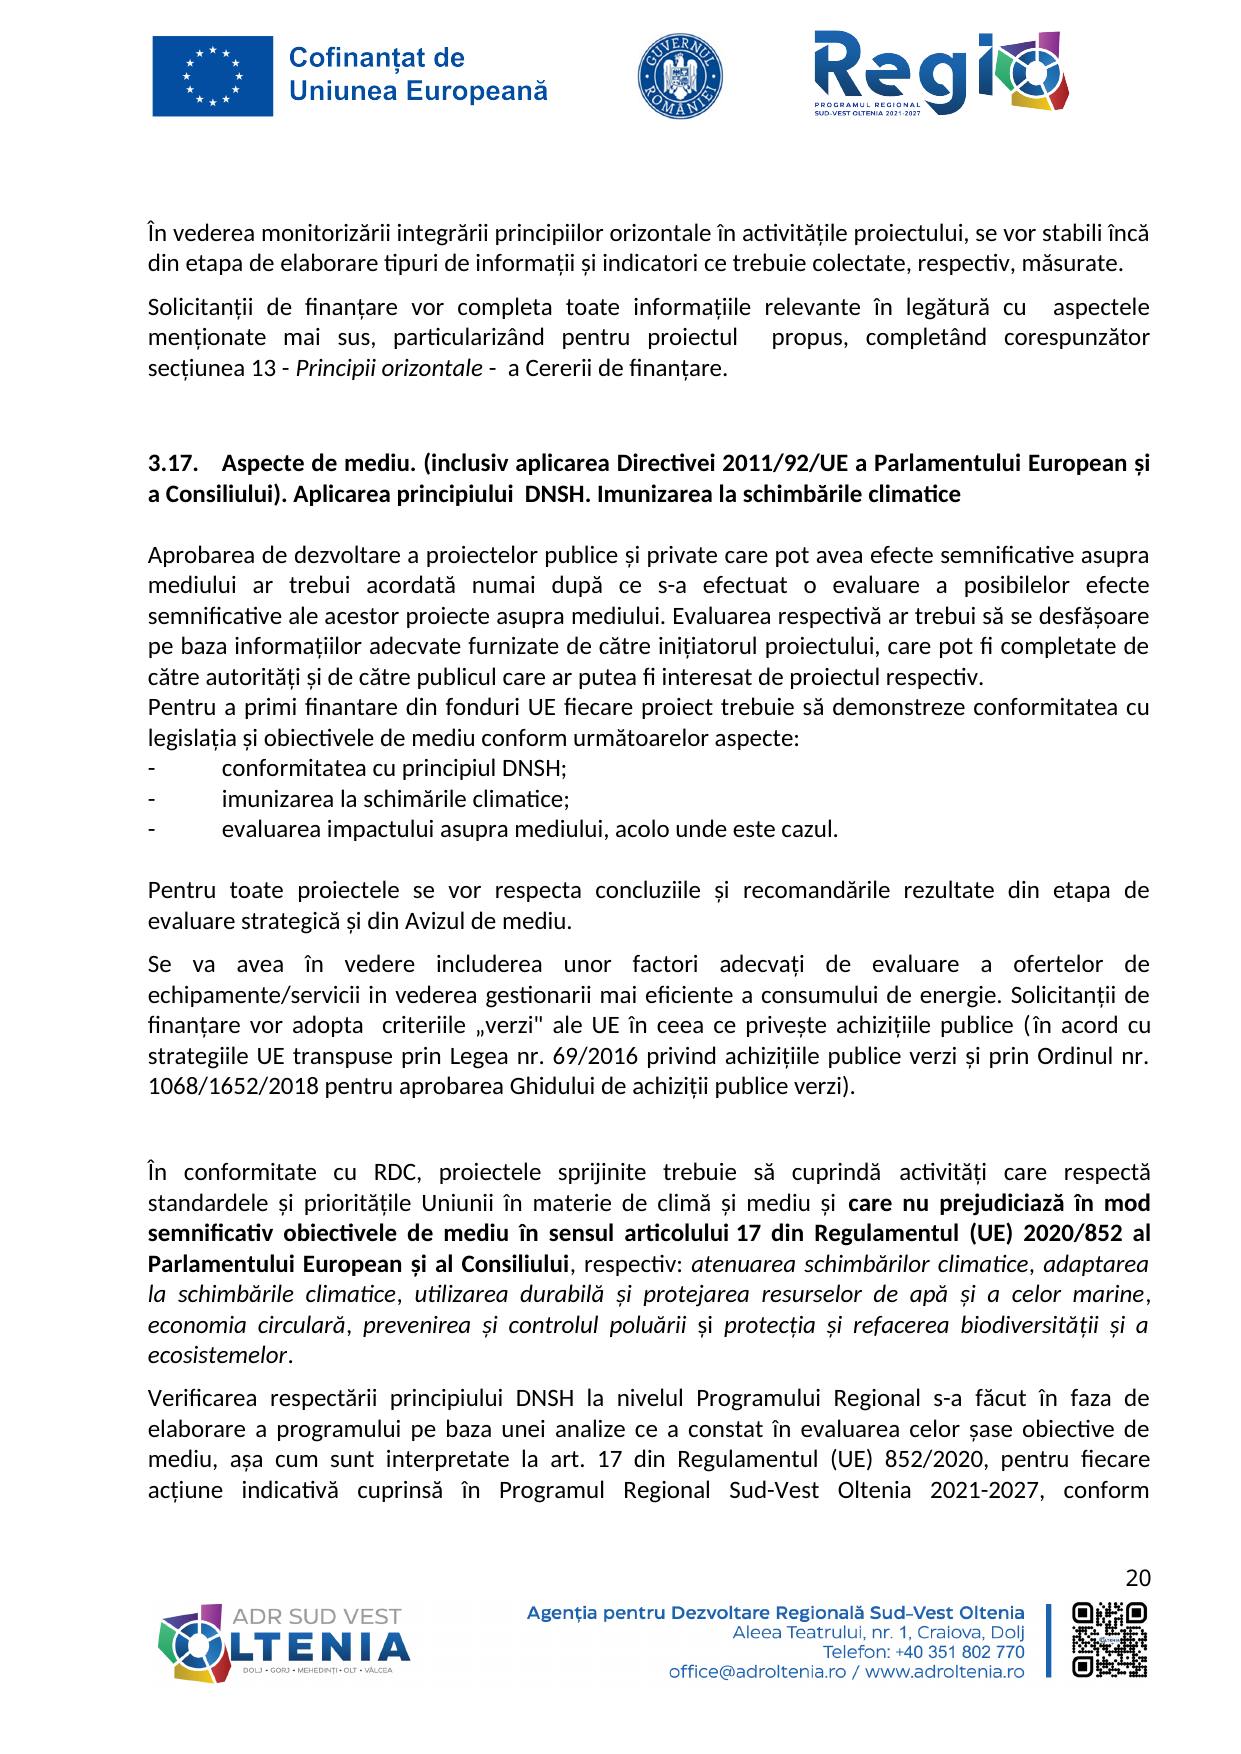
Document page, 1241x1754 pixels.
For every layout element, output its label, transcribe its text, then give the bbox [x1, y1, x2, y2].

text În vederea monitorizării integrării principiilor orizontale în activitățile proiectului, se vor stabili încă din etapa de elaborare tipuri de informații și indicatori ce trebuie colectate, respectiv, măsurate. [148, 217, 1152, 278]
picture [633, 31, 728, 121]
text - evaluarea impactului asupra mediului, acolo unde este cazul. [148, 814, 1152, 844]
text Solicitanții de finanțare vor completa toate informațiile relevante în legătură cu aspectele menționate mai sus, particularizând pentru proiectul propus, completând corespunzător secțiunea 13 - Principii orizontale - a Cererii de finanțare. [148, 291, 1152, 382]
picture [812, 29, 1071, 119]
text Pentru a primi finantare din fonduri UE fiecare proiect trebuie să demonstreze conformitatea cu legislația și obiectivele de mediu conform următoarelor aspecte: [148, 692, 1152, 753]
text Aprobarea de dezvoltare a proiectelor publice și private care pot avea efecte semnificative asupra mediului ar trebui acordată numai după ce s-a efectuat o evaluare a posibilelor efecte semnificative ale acestor proiecte asupra mediului. Evaluarea respectivă ar trebui să se desfășoare pe baza informațiilor adecvate furnizate de către inițiatorul proiectului, care pot fi completate de către autorități și de către publicul care ar putea fi interesat de proiectul respectiv. [148, 539, 1152, 692]
text În conformitate cu RDC, proiectele sprijinite trebuie să cuprindă activități care respectă standardele și prioritățile Uniunii în materie de climă și mediu și care nu prejudiciază în mod semnificativ obiectivele de mediu în sensul articolului 17 din Regulamentul (UE) 2020/852 al Parlamentului European și al Consiliului, respectiv: atenuarea schimbărilor climatice, adaptarea la schimbările climatice, utilizarea durabilă și protejarea resurselor de apă și a celor marine, economia circulară, prevenirea și controlul poluării și protecția și refacerea biodiversității și a ecosistemelor. [148, 1248, 1152, 1370]
text Pentru toate proiectele se vor respecta concluziile și recomandările rezultate din etapa de evaluare strategică și din Avizul de mediu. [148, 875, 1152, 936]
text Se va avea în vedere includerea unor factori adecvați de evaluare a ofertelor de echipamente/servicii in vederea gestionarii mai eficiente a consumului de energie. Solicitanții de finanțare vor adopta criteriile „verzi" ale UE în ceea ce privește achizițiile publice (în acord cu strategiile UE transpuse prin Legea nr. 69/2016 privind achizițiile publice verzi și prin Ordinul nr. 1068/1652/2018 pentru aprobarea Ghidului de achiziții publice verzi). [148, 948, 1152, 1101]
picture [147, 31, 550, 120]
text - conformitatea cu principiul DNSH; [148, 753, 1152, 783]
picture [148, 1593, 1152, 1691]
text - imunizarea la schimările climatice; [148, 783, 1152, 814]
subtitle 3.17. Aspecte de mediu. (inclusiv aplicarea Directivei 2011/92/UE a Parlamentului European și a Consiliului). Aplicarea principiului DNSH. Imunizarea la schimbările climatice [148, 447, 1152, 508]
